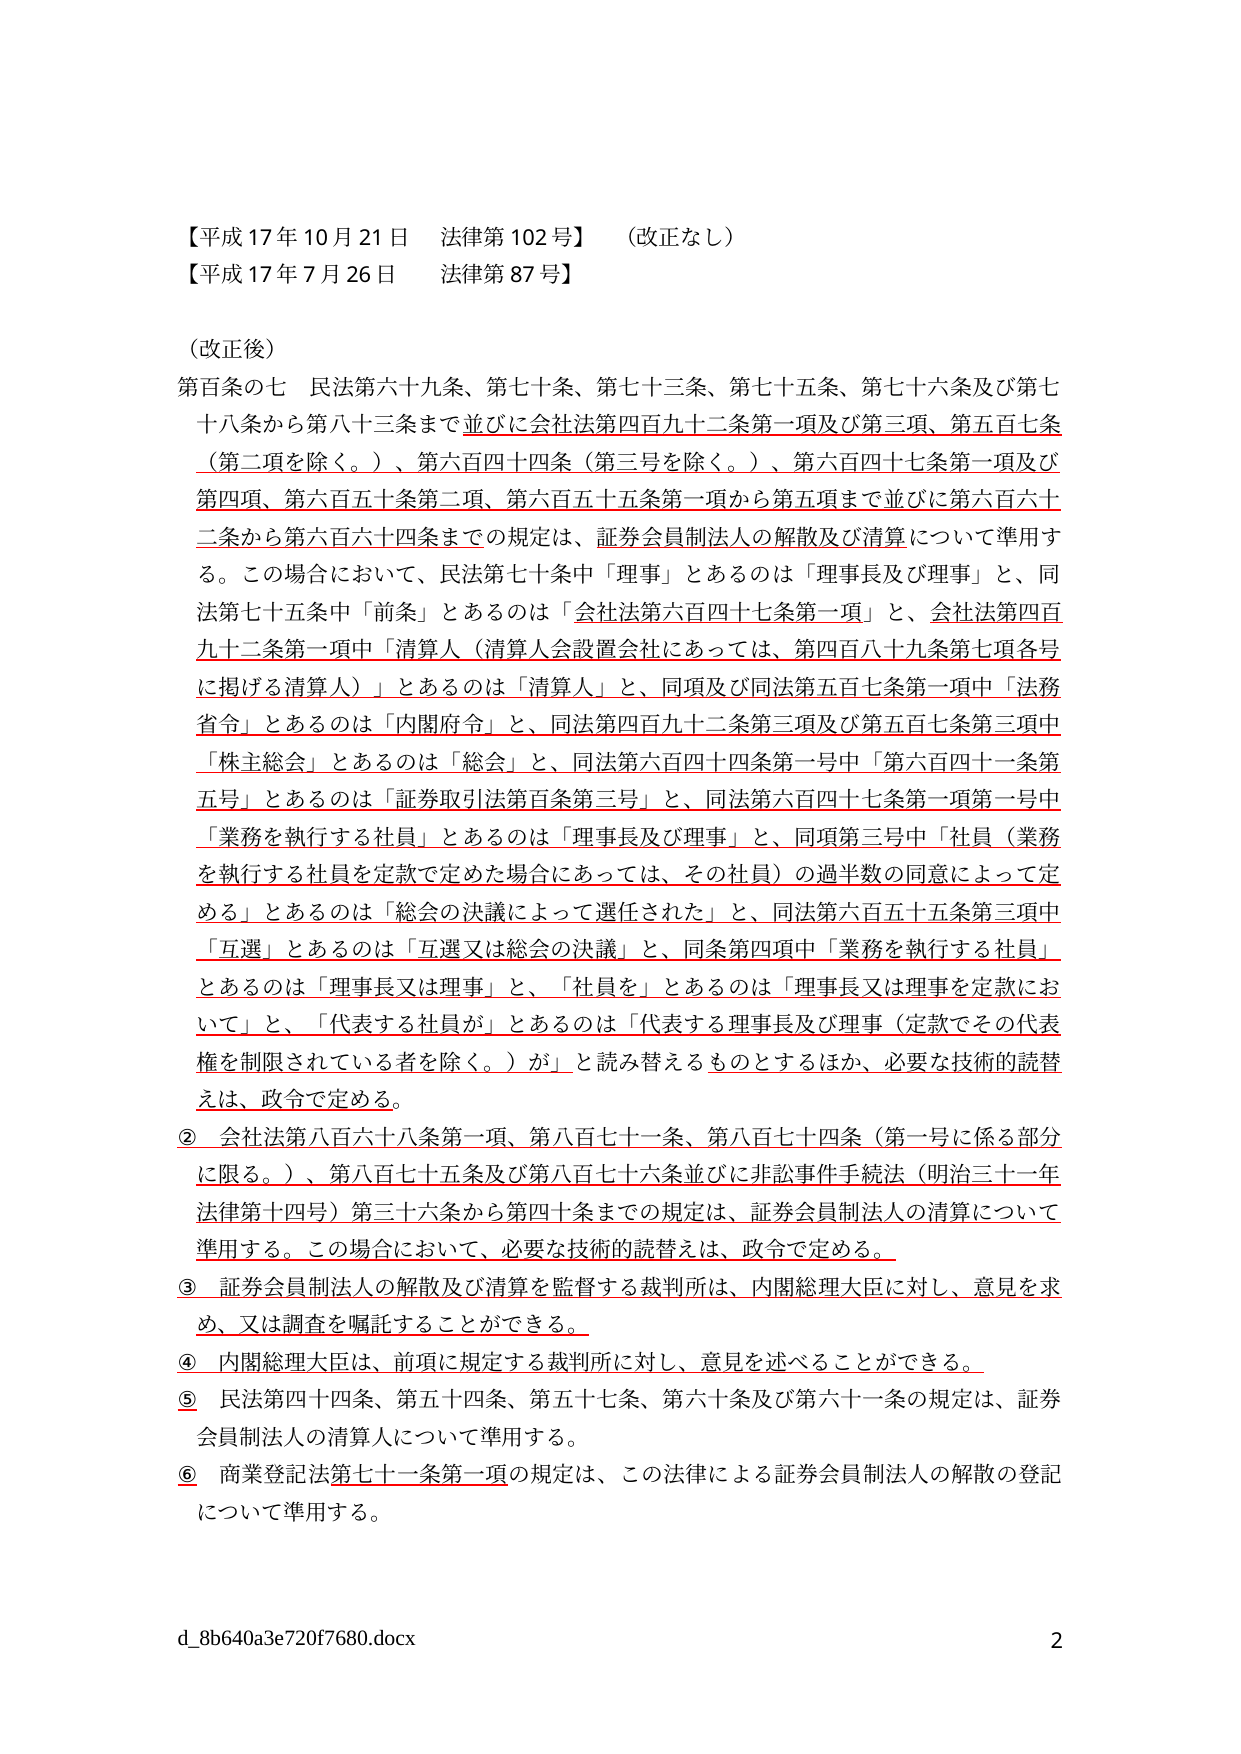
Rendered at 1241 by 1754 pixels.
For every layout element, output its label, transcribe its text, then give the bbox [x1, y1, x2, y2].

text 第百条の七 民法第六十九条、第七十条、第七十三条、第七十五条、第七十六条及び第七十八条から第八十三条まで並びに会社法第四百九十二条第一項及び第三項、第五百七条（第二項を除く。）、第六百四十四条（第三号を除く。）、第六百四十七条第一項及び第四項、第六百五十条第二項、第六百五十五条第一項から第五項まで並びに第六百六十二条から第六百六十四条までの規定は、証券会員制法人の解散及び清算について準用する。この場合において、民法第七十条中「理事」とあるのは「理事長及び理事」と、同法第七十五条中「前条」とあるのは「会社法第六百四十七条第一項」と、会社法第四百九十二条第一項中「清算人（清算人会設置会社にあっては、第四百八十九条第七項各号に掲げる清算人）」とあるのは「清算人」と、同項及び同法第五百七条第一項中「法務省令」とあるのは「内閣府令」と、同法第四百九十二条第三項及び第五百七条第三項中「株主総会」とあるのは「総会」と、同法第六百四十四条第一号中「第六百四十一条第五号」とあるのは「証券取引法第百条第三号」と、同法第六百四十七条第一項第一号中「業務を執行する社員」とあるのは「理事長及び理事」と、同項第三号中「社員（業務を執行する社員を定款で定めた場合にあっては、その社員）の過半数の同意によって定める」とあるのは「総会の決議によって選任された」と、同法第六百五十五条第三項中「互選」とあるのは「互選又は総会の決議」と、同条第四項中「業務を執行する社員」とあるのは「理事長又は理事」と、「社員を」とあるのは「理事長又は理事を定款において」と、「代表する社員が」とあるのは「代表する理事長及び理事（定款でその代表権を制限されている者を除く。）が」と読み替えるものとするほか、必要な技術的読替えは、政令で定める。 [177, 367, 1063, 1117]
text ⑤ 民法第四十四条、第五十四条、第五十七条、第六十条及び第六十一条の規定は、証券会員制法人の清算人について準用する。 [177, 1379, 1063, 1454]
text 【平成17年10月21日 法律第102号】 （改正なし） [177, 217, 1063, 254]
text ② 会社法第八百六十八条第一項、第八百七十一条、第八百七十四条（第一号に係る部分に限る。）、第八百七十五条及び第八百七十六条並びに非訟事件手続法（明治三十一年法律第十四号）第三十六条から第四十条までの規定は、証券会員制法人の清算について準用する。この場合において、必要な技術的読替えは、政令で定める。 [177, 1117, 1063, 1267]
text ⑥ 商業登記法第七十一条第一項の規定は、この法律による証券会員制法人の解散の登記について準用する。 [177, 1454, 1063, 1529]
text ④ 内閣総理大臣は、前項に規定する裁判所に対し、意見を述べることができる。 [177, 1342, 1063, 1379]
text ③ 証券会員制法人の解散及び清算を監督する裁判所は、内閣総理大臣に対し、意見を求め、又は調査を嘱託することができる。 [177, 1267, 1063, 1342]
text （改正後） [177, 329, 1063, 367]
text 【平成17年7月26日 法律第87号】 [177, 254, 1063, 292]
